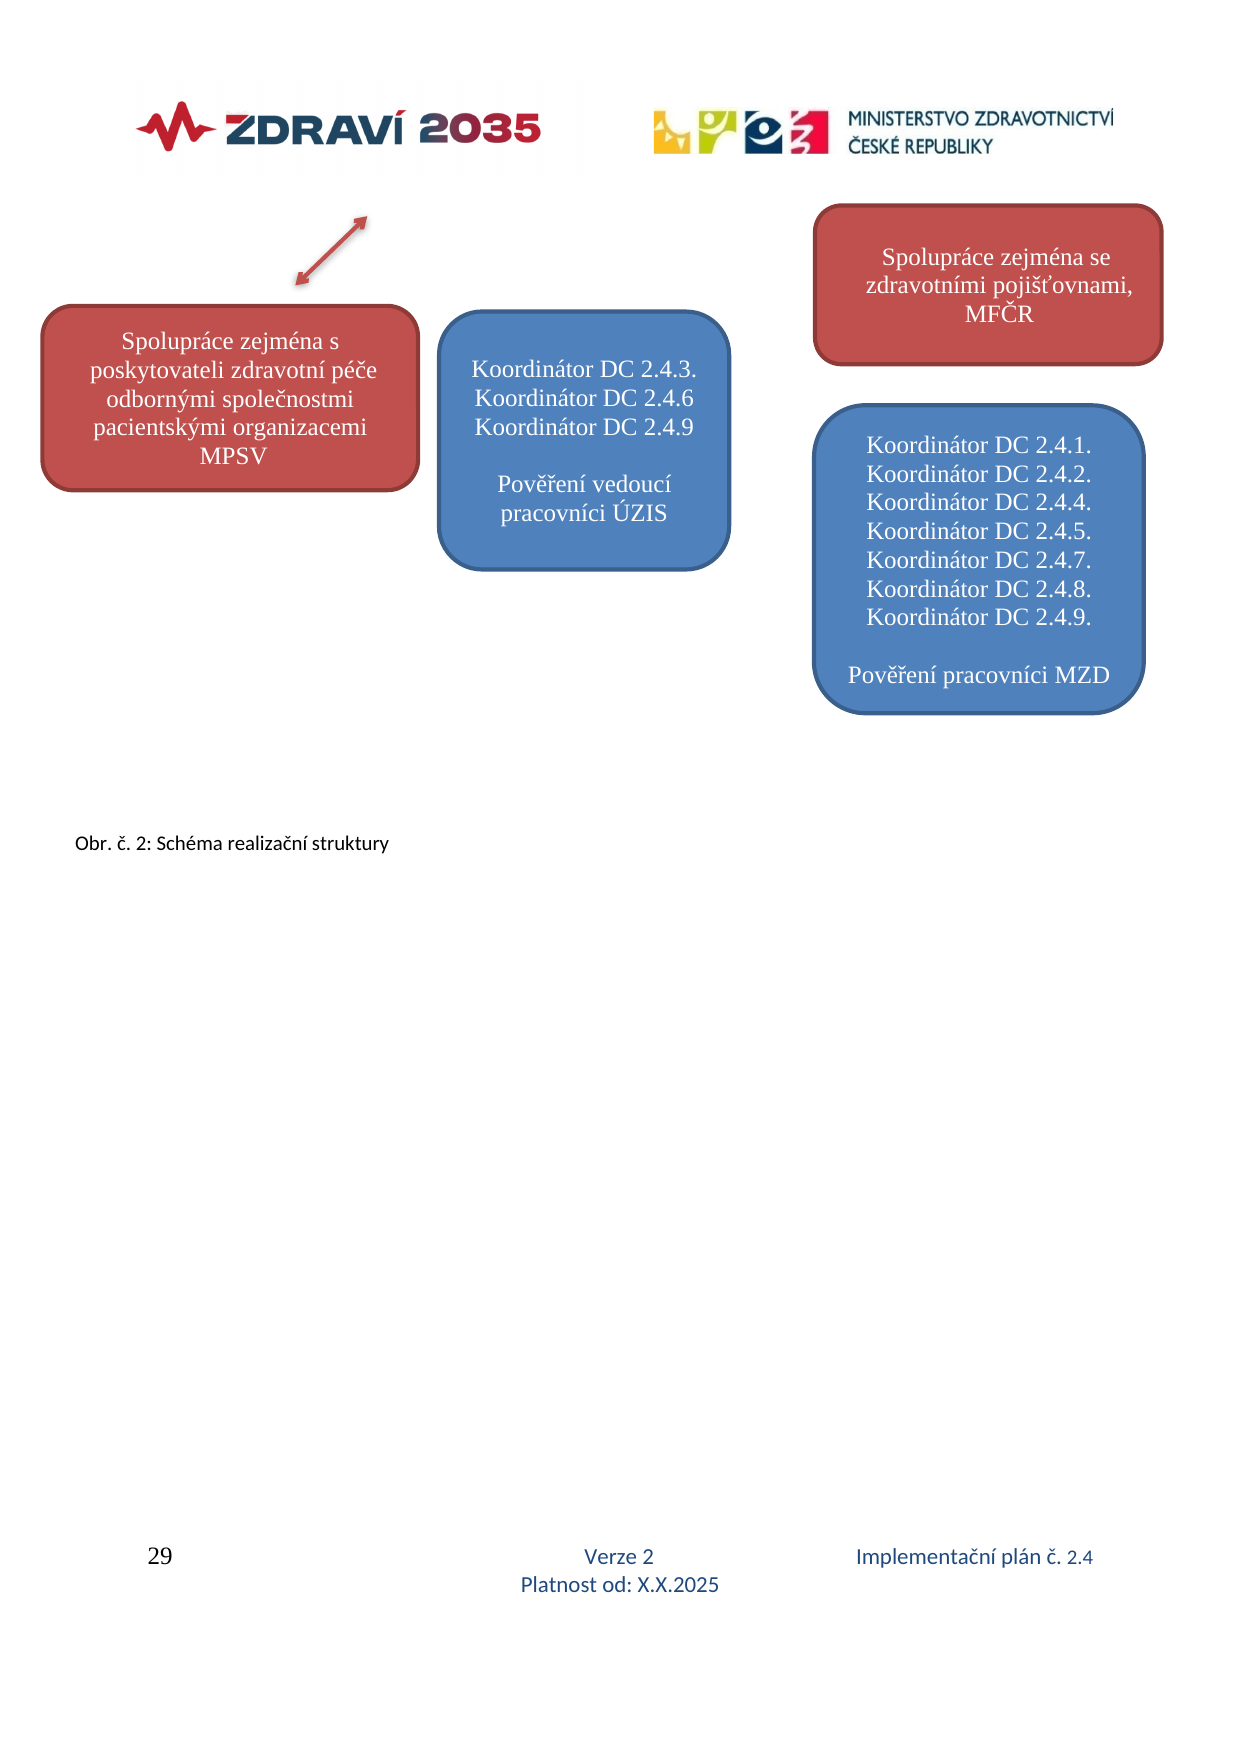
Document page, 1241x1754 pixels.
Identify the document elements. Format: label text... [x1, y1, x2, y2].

picture [653, 107, 1114, 154]
picture [104, 73, 594, 177]
text Obr. č. 2: Schéma realizační struktury [75, 830, 1165, 856]
